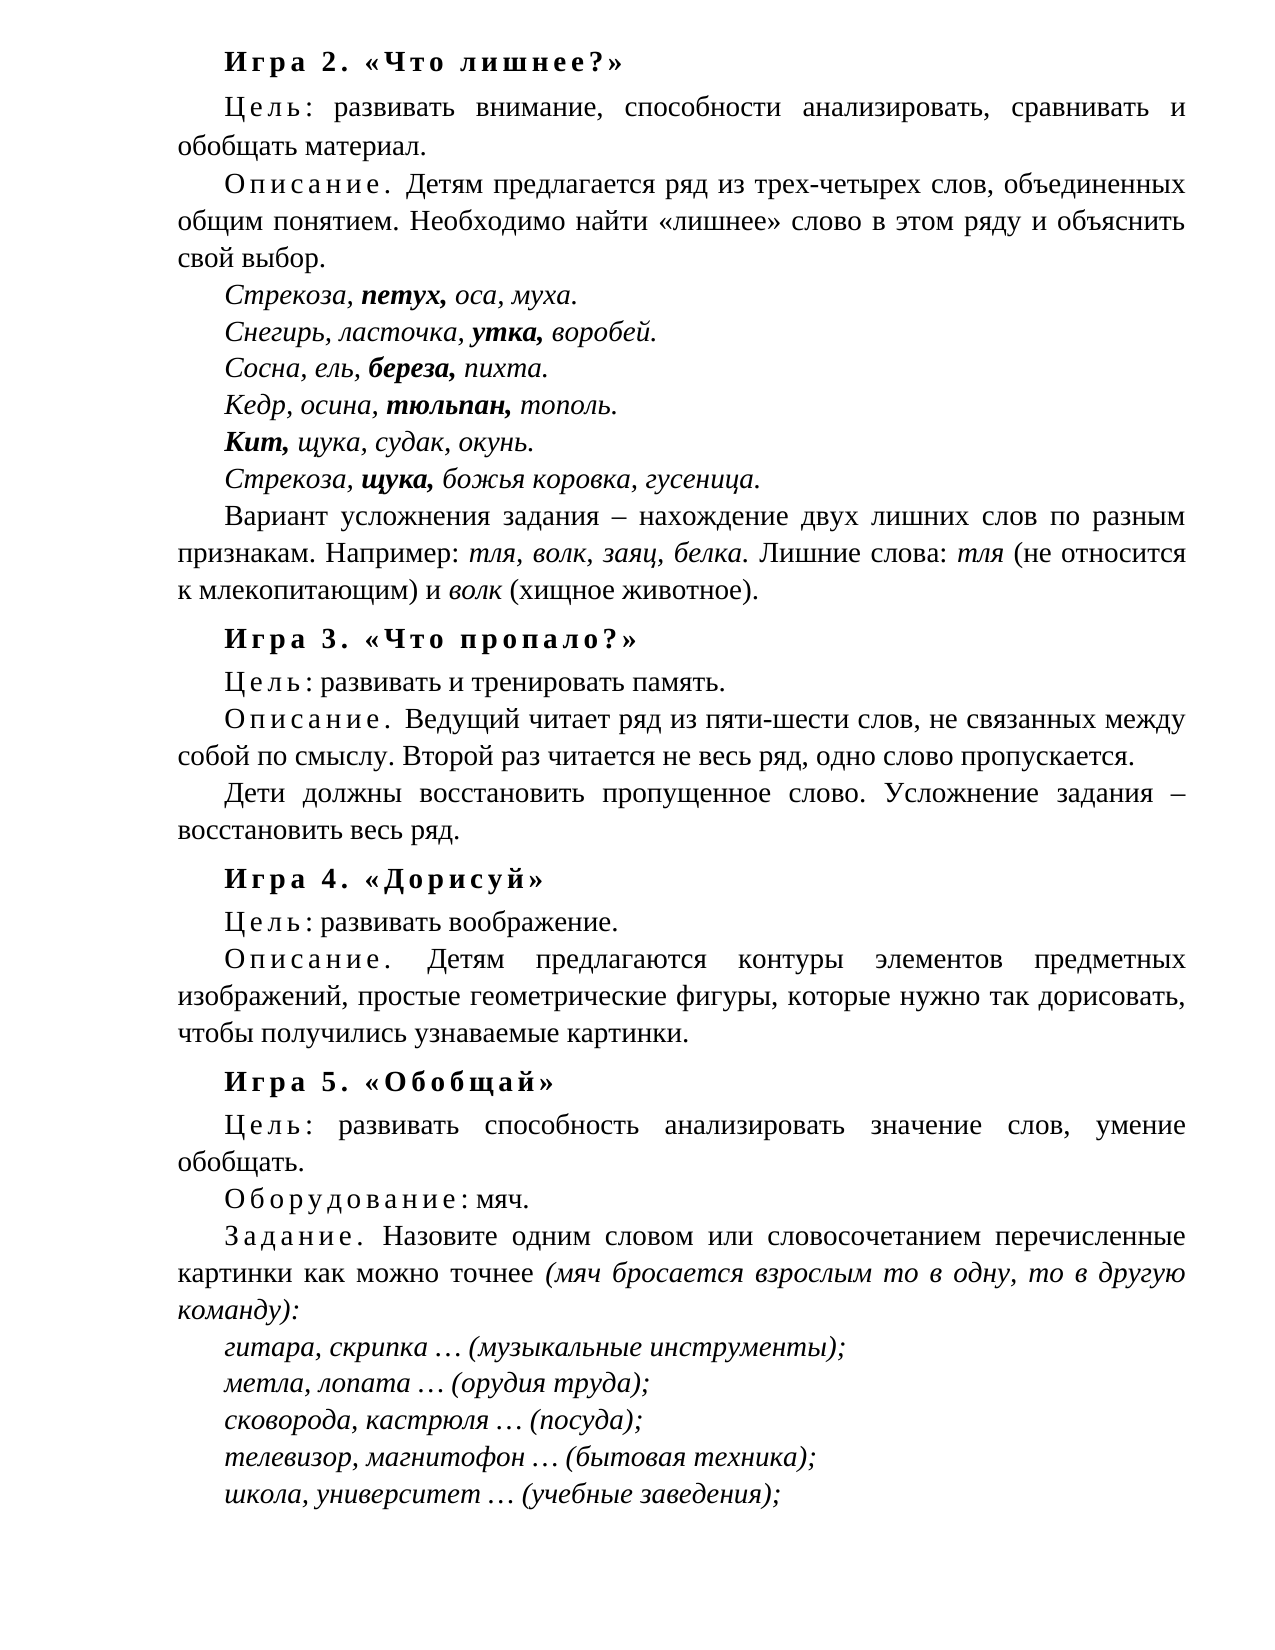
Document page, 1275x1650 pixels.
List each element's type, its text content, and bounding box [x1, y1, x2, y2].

text Описание. Детям предлагаются контуры элементов предметных изображений, простые геометрические фигуры, которые нужно так дорисовать, чтобы получились узнаваемые картинки. [177, 941, 1186, 1048]
text Цель: развивать воображение. [177, 904, 1186, 938]
text Кит, щука, судак, окунь. [177, 424, 1186, 458]
text Описание. Ведущий читает ряд из пяти-шести слов, не связанных между собой по смыслу. Второй раз читается не весь ряд, одно слово пропускается. [177, 701, 1186, 772]
text Снегирь, ласточка, утка, воробей. [177, 314, 1186, 347]
text Оборудование: мяч. [177, 1181, 1186, 1215]
text Описание. Детям предлагается ряд из трех-четырех слов, объединенных общим понятием. Необходимо найти «лишнее» слово в этом ряду и объяснить свой выбор. [177, 166, 1186, 273]
text Цель: развивать способность анализировать значение слов, умение обобщать. [177, 1107, 1186, 1178]
text Задание. Назовите одним словом или словосочетанием перечисленные картинки как можно точнее (мяч бросается взрослым то в одну, то в другую команду): [177, 1218, 1186, 1325]
text Дети должны восстановить пропущенное слово. Усложнение задания – восстановить весь ряд. [177, 775, 1186, 845]
text гитара, скрипка … (музыкальные инструменты); [177, 1329, 1186, 1362]
text Игра 4. «Дорисуй» [177, 861, 1186, 895]
text метла, лопата … (орудия труда); [177, 1366, 1186, 1399]
text Вариант усложнения задания – нахождение двух лишних слов по разным признакам. Например: тля, волк, заяц, белка. Лишние слова: тля (не относится к млекопитающим) и волк (хищное животное). [177, 498, 1186, 605]
text Цель: развивать и тренировать память. [177, 664, 1186, 698]
text Сосна, ель, береза, пихта. [177, 351, 1186, 384]
text сковорода, кастрюля … (посуда); [177, 1402, 1186, 1436]
text Игра 2. «Что лишнее?» [177, 44, 1186, 78]
text школа, университет … (учебные заведения); [177, 1476, 1186, 1510]
text Стрекоза, петух, оса, муха. [177, 277, 1186, 310]
text Игра 3. «Что пропало?» [177, 621, 1186, 655]
text Стрекоза, щука, божья коровка, гусеница. [177, 461, 1186, 495]
text Цель: развивать внимание, способности анализировать, сравнивать и обобщать материал. [177, 89, 1186, 161]
text Игра 5. «Обобщай» [177, 1064, 1186, 1098]
text телевизор, магнитофон … (бытовая техника); [177, 1439, 1186, 1473]
text Кедр, осина, тюльпан, тополь. [177, 387, 1186, 421]
